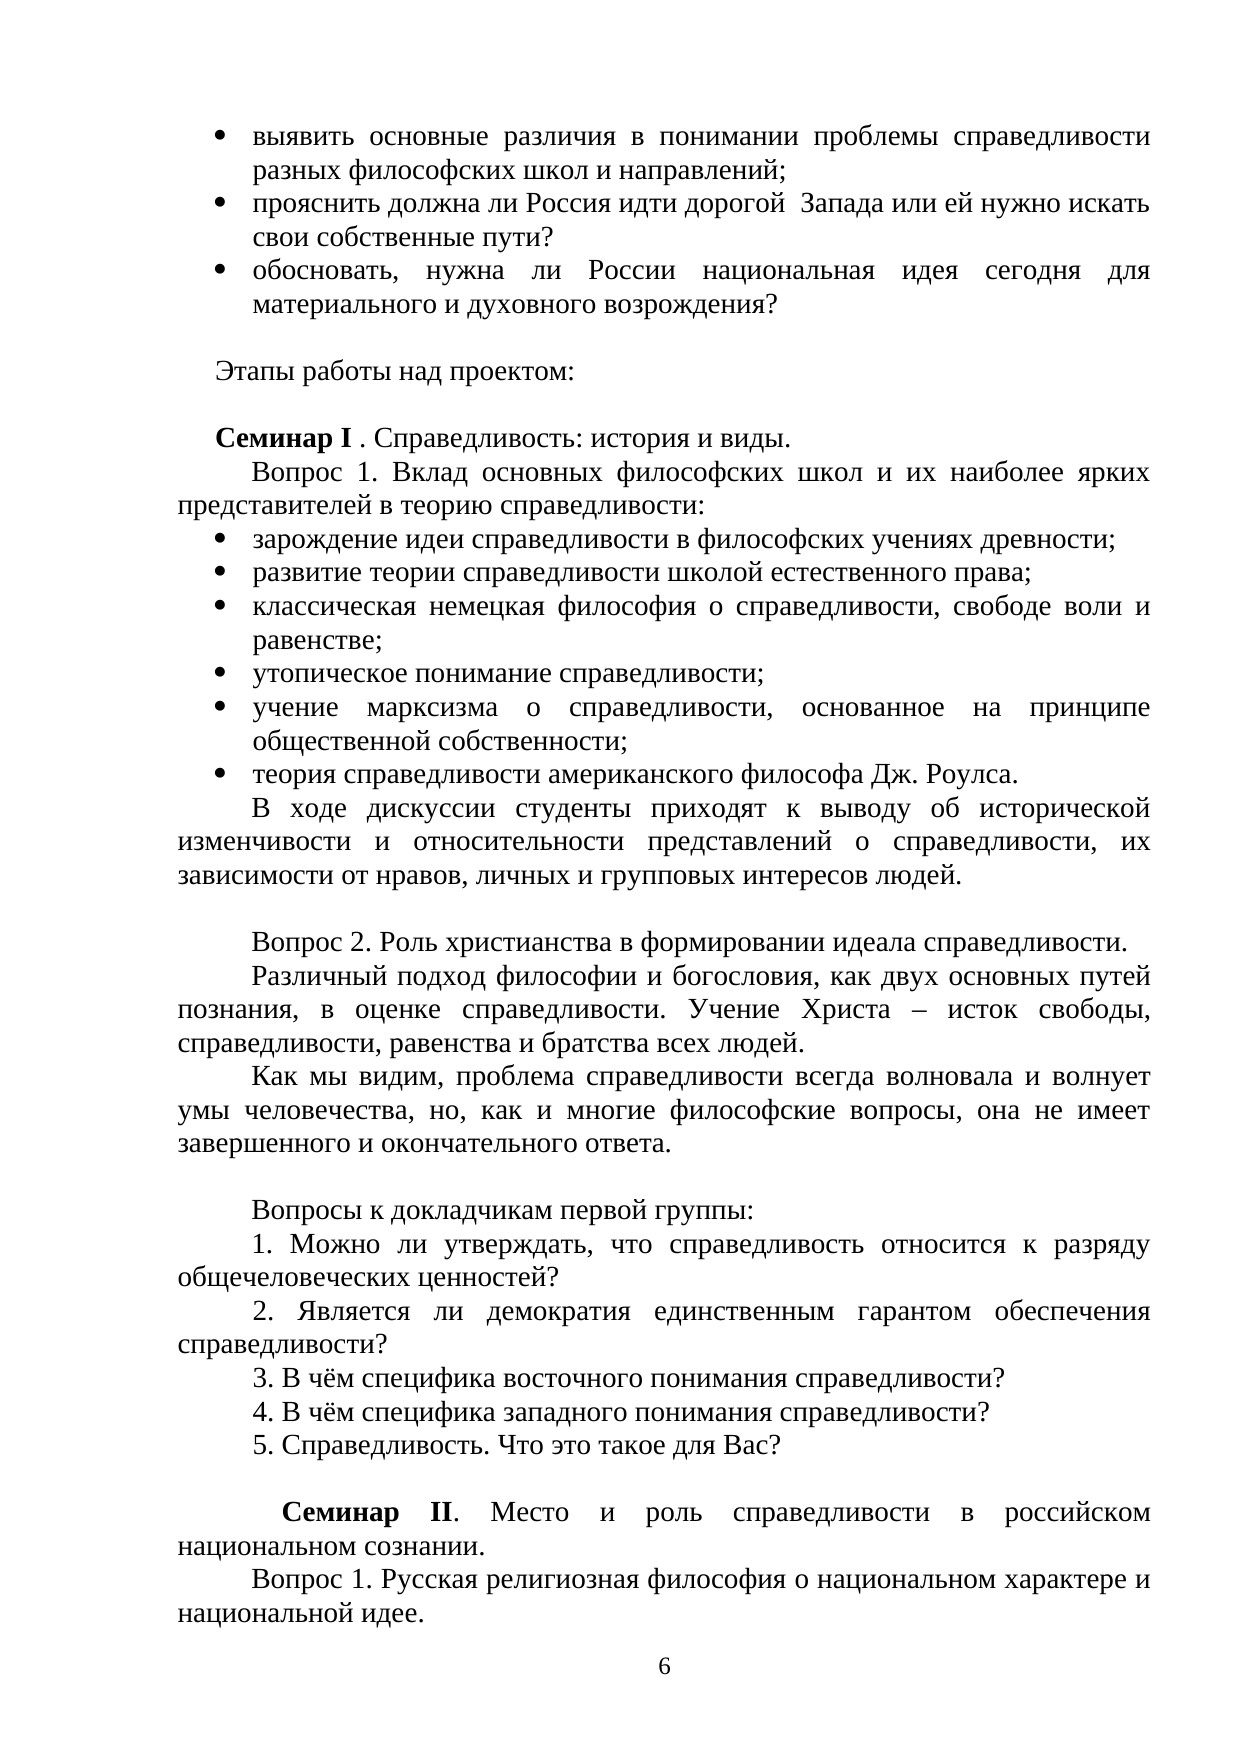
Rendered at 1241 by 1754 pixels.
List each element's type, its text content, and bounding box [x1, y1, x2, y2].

text 2. Является ли демократия единственным гарантом обеспечения справедливости? [177, 1293, 1152, 1360]
text Различный подход философии и богословия, как двух основных путей познания, в оценке справедливости. Учение Христа – исток свободы, справедливости, равенства и братства всех людей. [177, 958, 1152, 1058]
list развитие теории справедливости школой естественного права; [215, 554, 1152, 588]
text Этапы работы над проектом: [215, 353, 1152, 387]
list выявить основные различия в понимании проблемы справедливости разных философских школ и направлений; [215, 118, 1152, 185]
text Вопрос 1. Вклад основных философских школ и их наиболее ярких представителей в теорию справедливости: [177, 454, 1152, 521]
list учение марксизма о справедливости, основанное на принципе общественной собственности; [215, 689, 1152, 756]
list прояснить должна ли Россия идти дорогой Запада или ей нужно искать свои собственные пути? [215, 185, 1152, 252]
list зарождение идеи справедливости в философских учениях древности; [215, 521, 1152, 554]
list утопическое понимание справедливости; [215, 655, 1152, 689]
text Семинар II. Место и роль справедливости в российском национальном сознании. [177, 1494, 1152, 1561]
text 1. Можно ли утверждать, что справедливость относится к разряду общечеловеческих ценностей? [177, 1226, 1152, 1293]
text 4. В чём специфика западного понимания справедливости? [252, 1394, 1152, 1427]
text 5. Справедливость. Что это такое для Вас? [252, 1427, 1152, 1461]
list классическая немецкая философия о справедливости, свободе воли и равенстве; [215, 588, 1152, 655]
list обосновать, нужна ли России национальная идея сегодня для материального и духовного возрождения? [215, 252, 1152, 320]
text Как мы видим, проблема справедливости всегда волновала и волнует умы человечества, но, как и многие философские вопросы, она не имеет завершенного и окончательного ответа. [177, 1058, 1152, 1159]
text Семинар I . Справедливость: история и виды. [215, 420, 1152, 454]
text Вопросы к докладчикам первой группы: [177, 1192, 1152, 1226]
text 3. В чём специфика восточного понимания справедливости? [252, 1360, 1152, 1394]
text Вопрос 1. Русская религиозная философия о национальном характере и национальной идее. [177, 1561, 1152, 1628]
text В ходе дискуссии студенты приходят к выводу об исторической изменчивости и относительности представлений о справедливости, их зависимости от нравов, личных и групповых интересов людей. [177, 790, 1152, 891]
list теория справедливости американского философа Дж. Роулса. [215, 756, 1152, 790]
text Вопрос 2. Роль христианства в формировании идеала справедливости. [177, 924, 1152, 958]
